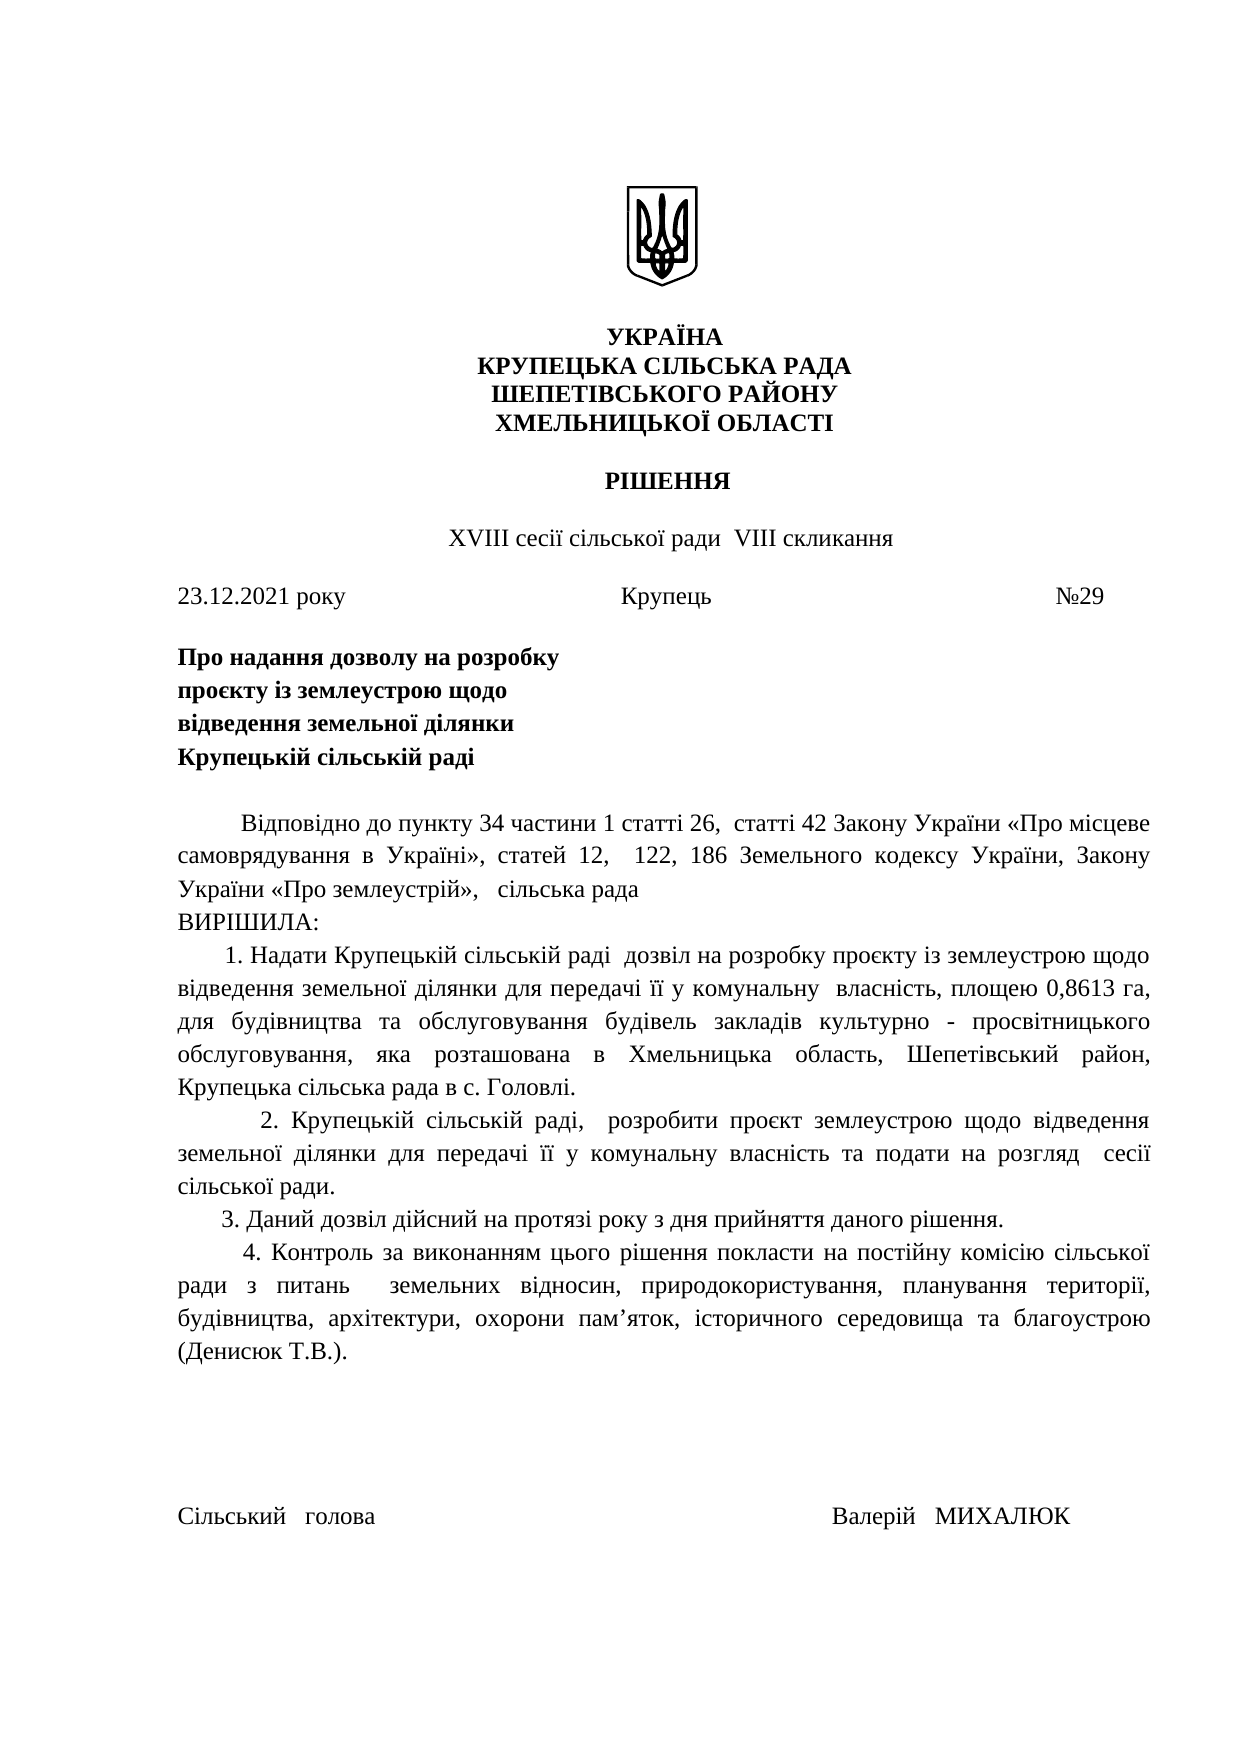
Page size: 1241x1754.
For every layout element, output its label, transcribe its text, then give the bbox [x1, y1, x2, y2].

text 2. Крупецькій сільській раді, розробити проєкт землеустрою щодо відведення земельної ділянки для передачі її у комунальну власність та подати на розгляд сесії сільської ради. [177, 1105, 1152, 1199]
text відведення земельної ділянки [177, 708, 1152, 737]
text 4. Контроль за виконанням цього рішення покласти на постійну комісію сільської ради з питань земельних відносин, природокористування, планування території, будівництва, архітектури, охорони пам’яток, історичного середовища та благоустрою (Денисюк Т.В.). [177, 1237, 1152, 1365]
text 23.12.2021 року Крупець №29 [177, 581, 1152, 609]
text Крупецькій сільській раді [177, 742, 1152, 770]
text Сільський голова Валерій МИХАЛЮК [177, 1501, 1152, 1530]
text РІШЕННЯ [177, 466, 1152, 494]
text проєкту із землеустрою щодо [177, 676, 1152, 704]
text ХМЕЛЬНИЦЬКОЇ ОБЛАСТІ [177, 408, 1152, 437]
text 3. Даний дозвіл дійсний на протязі року з дня прийняття даного рішення. [177, 1204, 1152, 1233]
text ШЕПЕТІВСЬКОГО РАЙОНУ [177, 379, 1152, 408]
text 1. Надати Крупецькій сільській раді дозвіл на розробку проєкту із землеустрою щодо відведення земельної ділянки для передачі її у комунальну власність, площею 0,8613 га, для будівництва та обслуговування будівель закладів культурно - просвітницького обслуговування, яка розташована в Хмельницька область, Шепетівський район, Крупецька сільська рада в с. Головлі. [177, 940, 1152, 1101]
text УКРАЇНА [177, 322, 1152, 351]
text Про надання дозволу на розробку [177, 642, 1152, 671]
text КРУПЕЦЬКА СІЛЬСЬКА РАДА [177, 351, 1152, 379]
text Відповідно до пункту 34 частини 1 статті 26, статті 42 Закону України «Про місцеве самоврядування в Україні», статей 12, 122, 186 Земельного кодексу України, Закону України «Про землеустрій», сільська рада [177, 808, 1152, 902]
text ВИРІШИЛА: [177, 907, 1152, 935]
text ХVІІІ сесії сільської ради VІІІ скликання [177, 523, 1152, 552]
